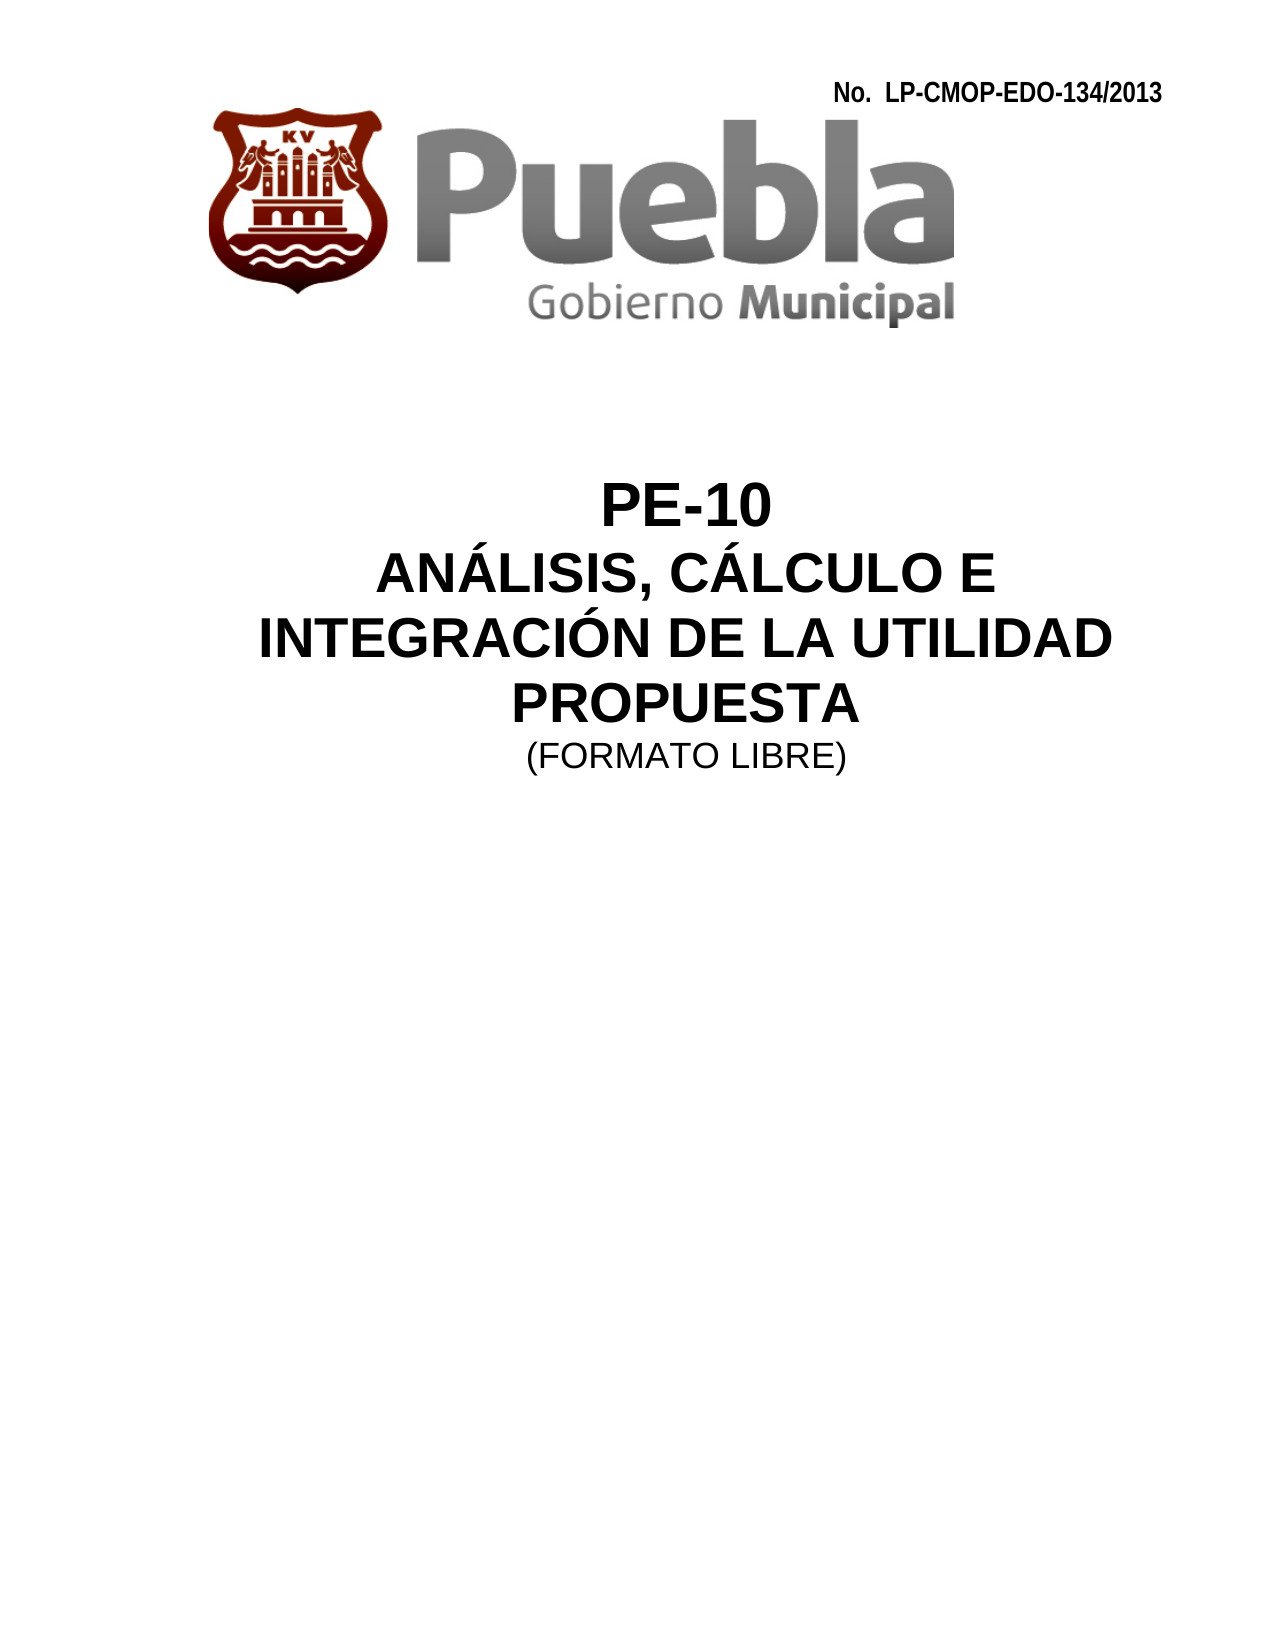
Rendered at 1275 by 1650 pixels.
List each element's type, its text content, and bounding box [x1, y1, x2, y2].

text (FORMATO LIBRE) [112, 734, 1261, 776]
text PE-10 [112, 468, 1261, 540]
text ANÁLISIS, CÁLCULO E [112, 540, 1261, 604]
text INTEGRACIÓN DE [112, 604, 1261, 734]
picture [208, 108, 954, 328]
